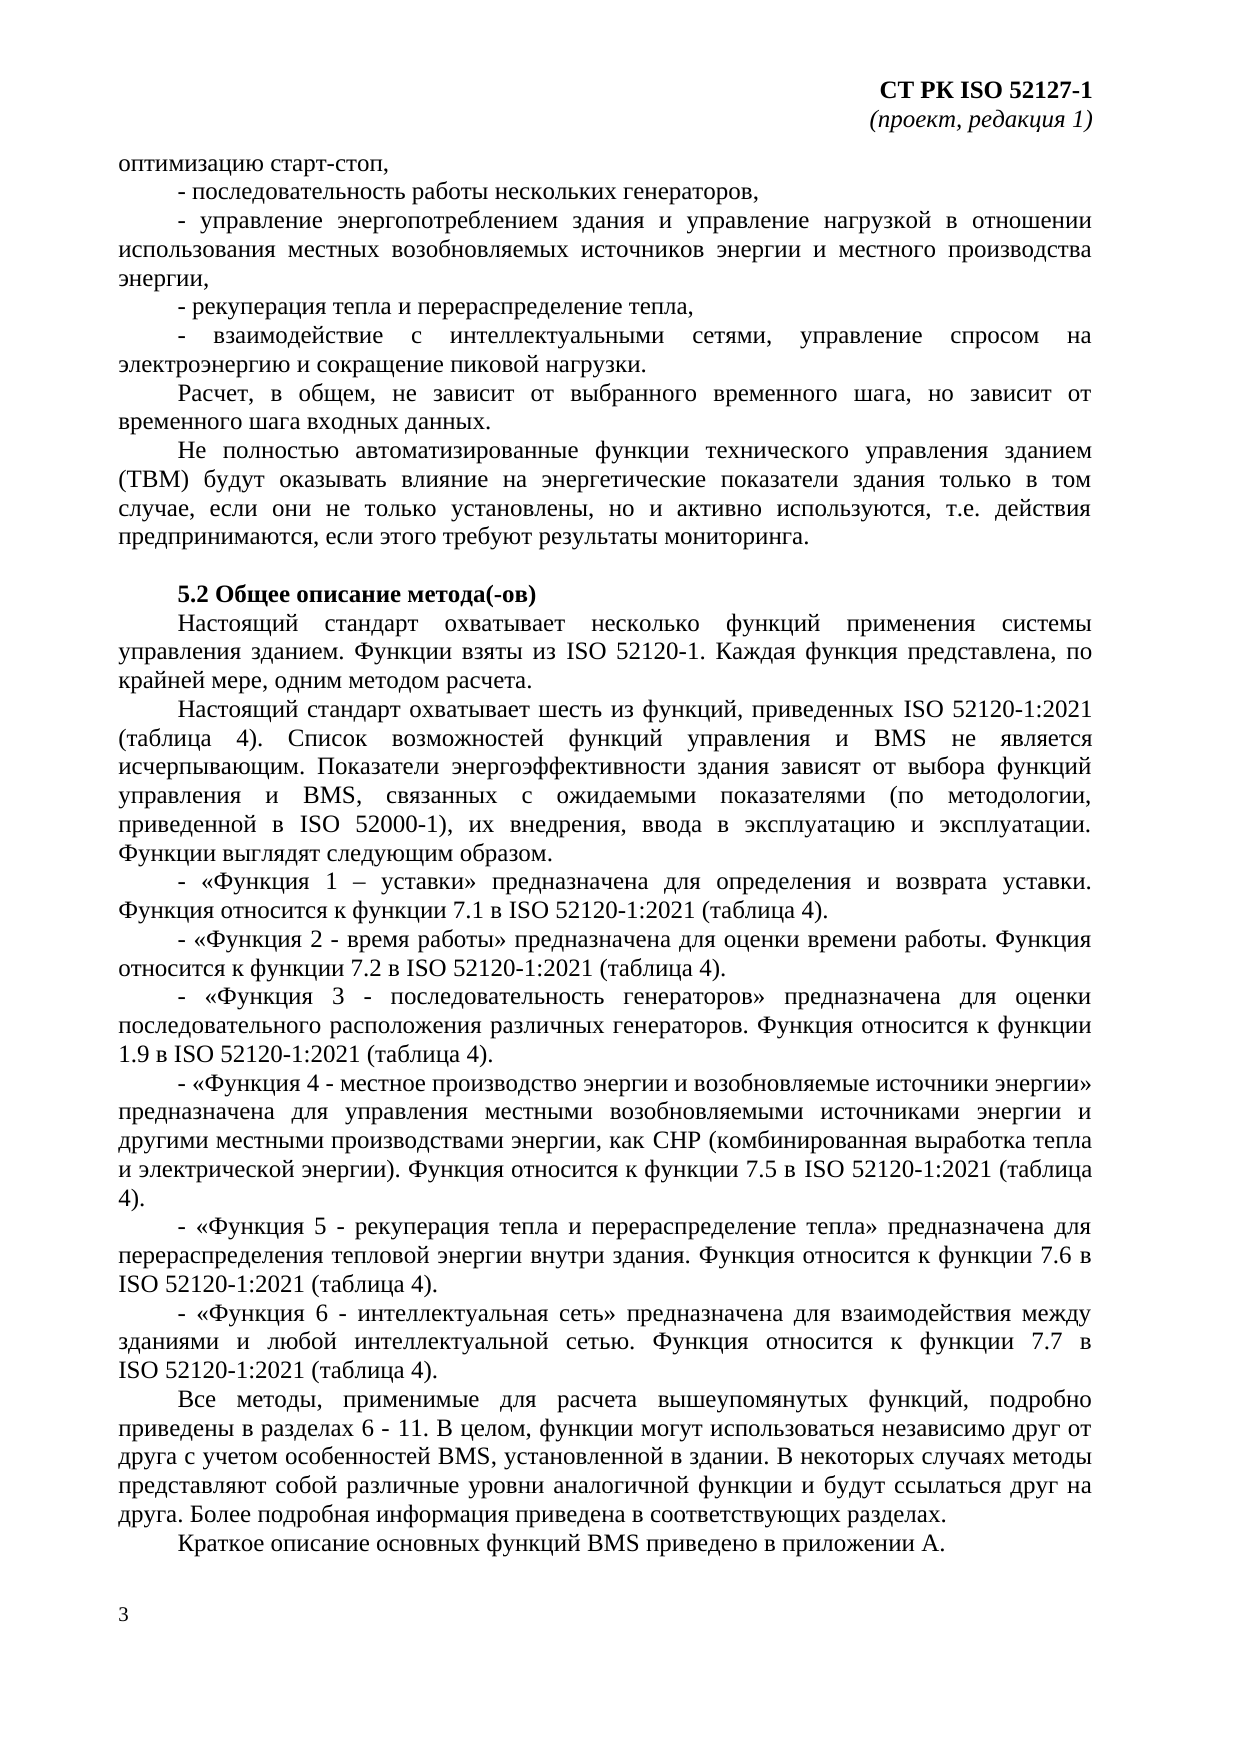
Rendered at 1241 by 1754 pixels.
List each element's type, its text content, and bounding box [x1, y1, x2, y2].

text Расчет, в общем, не зависит от выбранного временного шага, но зависит от временного шага входных данных. [118, 378, 1092, 435]
text Краткое описание основных функций BMS приведено в приложении A. [118, 1528, 1092, 1556]
text - взаимодействие с интеллектуальными сетями, управление спросом на электроэнергию и сокращение пиковой нагрузки. [118, 320, 1092, 378]
text - «Функция 4 - местное производство энергии и возобновляемые источники энергии» предназначена для управления местными возобновляемыми источниками энергии и другими местными производствами энергии, как CHP (комбинированная выработка тепла и электрической энергии). Функция относится к функции 7.5 в ISO 52120-1:2021 (таблица 4). [118, 1068, 1092, 1211]
text 5.2 Общее описание метода(-ов) [118, 579, 1092, 608]
text - рекуперация тепла и перераспределение тепла, [118, 291, 1092, 320]
text Настоящий стандарт охватывает шесть из функций, приведенных ISO 52120-1:2021 (таблица 4). Список возможностей функций управления и BMS не является исчерпывающим. Показатели энергоэффективности здания зависят от выбора функций управления и BMS, связанных с ожидаемыми показателями (по методологии, приведенной в ISO 52000-1), их внедрения, ввода в эксплуатацию и эксплуатации. Функции выглядят следующим образом. [118, 694, 1092, 866]
text - «Функция 5 - рекуперация тепла и перераспределение тепла» предназначена для перераспределения тепловой энергии внутри здания. Функция относится к функции 7.6 в ISO 52120-1:2021 (таблица 4). [118, 1211, 1092, 1298]
text - последовательность работы нескольких генераторов, [118, 176, 1092, 205]
text - время работы систем отопления, вентиляции, охлаждения и освещения, включая оптимизацию старт-стоп, [118, 148, 1092, 176]
text Все методы, применимые для расчета вышеупомянутых функций, подробно приведены в разделах 6 - 11. В целом, функции могут использоваться независимо друг от друга с учетом особенностей BMS, установленной в здании. В некоторых случаях методы представляют собой различные уровни аналогичной функции и будут ссылаться друг на друга. Более подробная информация приведена в соответствующих разделах. [118, 1384, 1092, 1528]
text Настоящий стандарт охватывает несколько функций применения системы управления зданием. Функции взяты из ISO 52120-1. Каждая функция представлена, по крайней мере, одним методом расчета. [118, 608, 1092, 694]
text Не полностью автоматизированные функции технического управления зданием (TBM) будут оказывать влияние на энергетические показатели здания только в том случае, если они не только установлены, но и активно используются, т.е. действия предпринимаются, если этого требуют результаты мониторинга. [118, 435, 1092, 550]
text - «Функция 2 - время работы» предназначена для оценки времени работы. Функция относится к функции 7.2 в ISO 52120-1:2021 (таблица 4). [118, 924, 1092, 981]
text - управление энергопотреблением здания и управление нагрузкой в отношении использования местных возобновляемых источников энергии и местного производства энергии, [118, 205, 1092, 291]
text - «Функция 6 - интеллектуальная сеть» предназначена для взаимодействия между зданиями и любой интеллектуальной сетью. Функция относится к функции 7.7 в ISO 52120-1:2021 (таблица 4). [118, 1298, 1092, 1384]
text - «Функция 1 – уставки» предназначена для определения и возврата уставки. Функция относится к функции 7.1 в ISO 52120-1:2021 (таблица 4). [118, 866, 1092, 924]
text - «Функция 3 - последовательность генераторов» предназначена для оценки последовательного расположения различных генераторов. Функция относится к функции 1.9 в ISO 52120-1:2021 (таблица 4). [118, 981, 1092, 1068]
